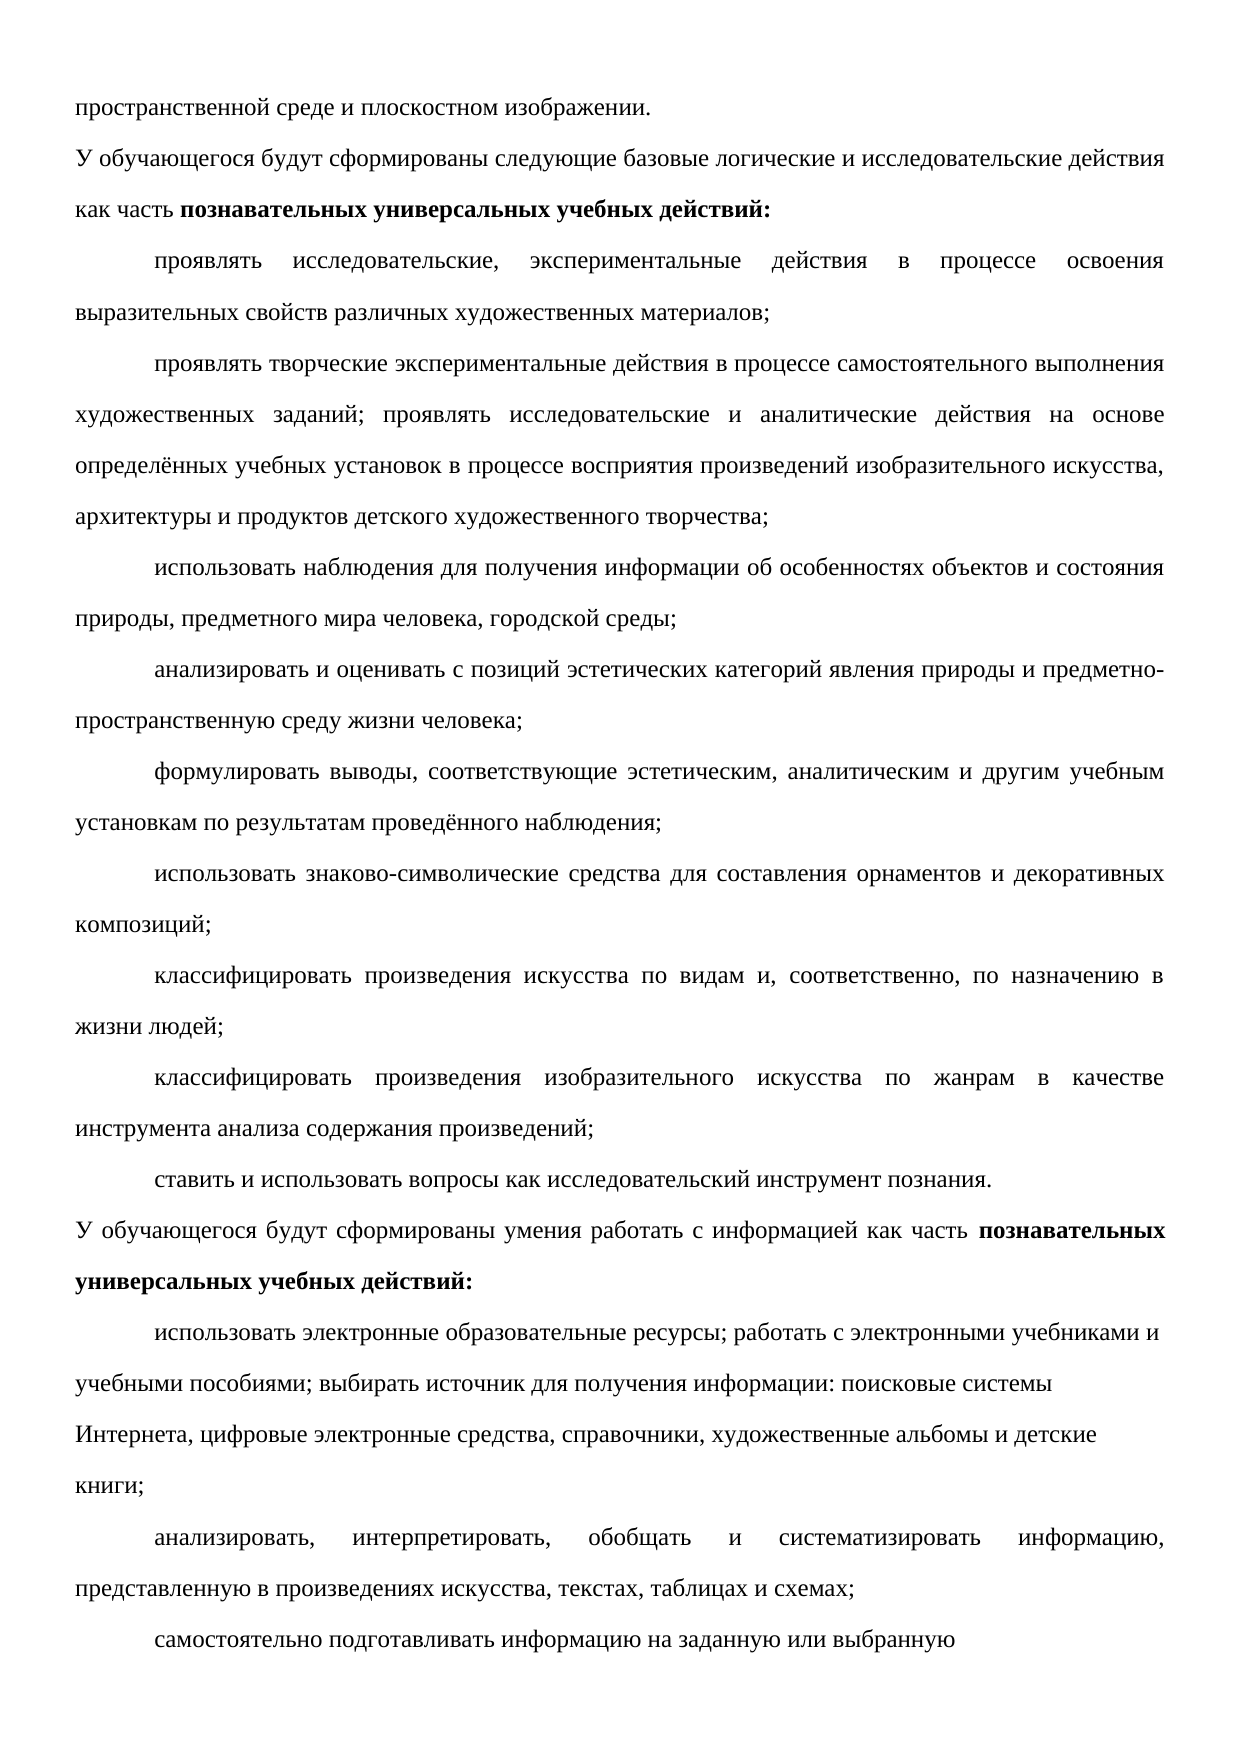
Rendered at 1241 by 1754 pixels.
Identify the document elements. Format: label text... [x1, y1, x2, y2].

text анализировать, интерпретировать, обобщать и систематизировать информацию, представленную в произведениях искусства, текстах, таблицах и схемах; [75, 1504, 1165, 1606]
text У обучающегося будут сформированы следующие базовые логические и исследовательские действия как часть познавательных универсальных учебных действий: [75, 126, 1165, 228]
text ставить и использовать вопросы как исследовательский инструмент познания. [75, 1147, 1165, 1198]
text использовать наблюдения для получения информации об особенностях объектов и состояния природы, предметного мира человека, городской среды; [75, 534, 1165, 636]
text проявлять исследовательские, экспериментальные действия в процессе освоения выразительных свойств различных художественных материалов; [75, 228, 1165, 330]
text проявлять творческие экспериментальные действия в процессе самостоятельного выполнения художественных заданий; проявлять исследовательские и аналитические действия на основе определённых учебных установок в процессе восприятия произведений изобразительного искусства, архитектуры и продуктов детского художественного творчества; [75, 330, 1165, 534]
text использовать электронные образовательные ресурсы; работать с электронными учебниками и учебными пособиями; выбирать источник для получения информации: поисковые системы Интернета, цифровые электронные средства, справочники, художественные альбомы и детские книги; [75, 1300, 1165, 1504]
text формулировать выводы, соответствующие эстетическим, аналитическим и другим учебным установкам по результатам проведённого наблюдения; [75, 738, 1165, 841]
text анализировать и оценивать с позиций эстетических категорий явления природы и предметно-пространственную среду жизни человека; [75, 636, 1165, 738]
text использовать знаково-символические средства для составления орнаментов и декоративных композиций; [75, 841, 1165, 943]
text классифицировать произведения искусства по видам и, соответственно, по назначению в жизни людей; [75, 943, 1165, 1045]
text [75, 75, 1165, 126]
text самостоятельно подготавливать информацию на заданную или выбранную [75, 1606, 1165, 1657]
text У обучающегося будут сформированы умения работать с информацией как часть познавательных универсальных учебных действий: [75, 1198, 1165, 1300]
text классифицировать произведения изобразительного искусства по жанрам в качестве инструмента анализа содержания произведений; [75, 1045, 1165, 1147]
